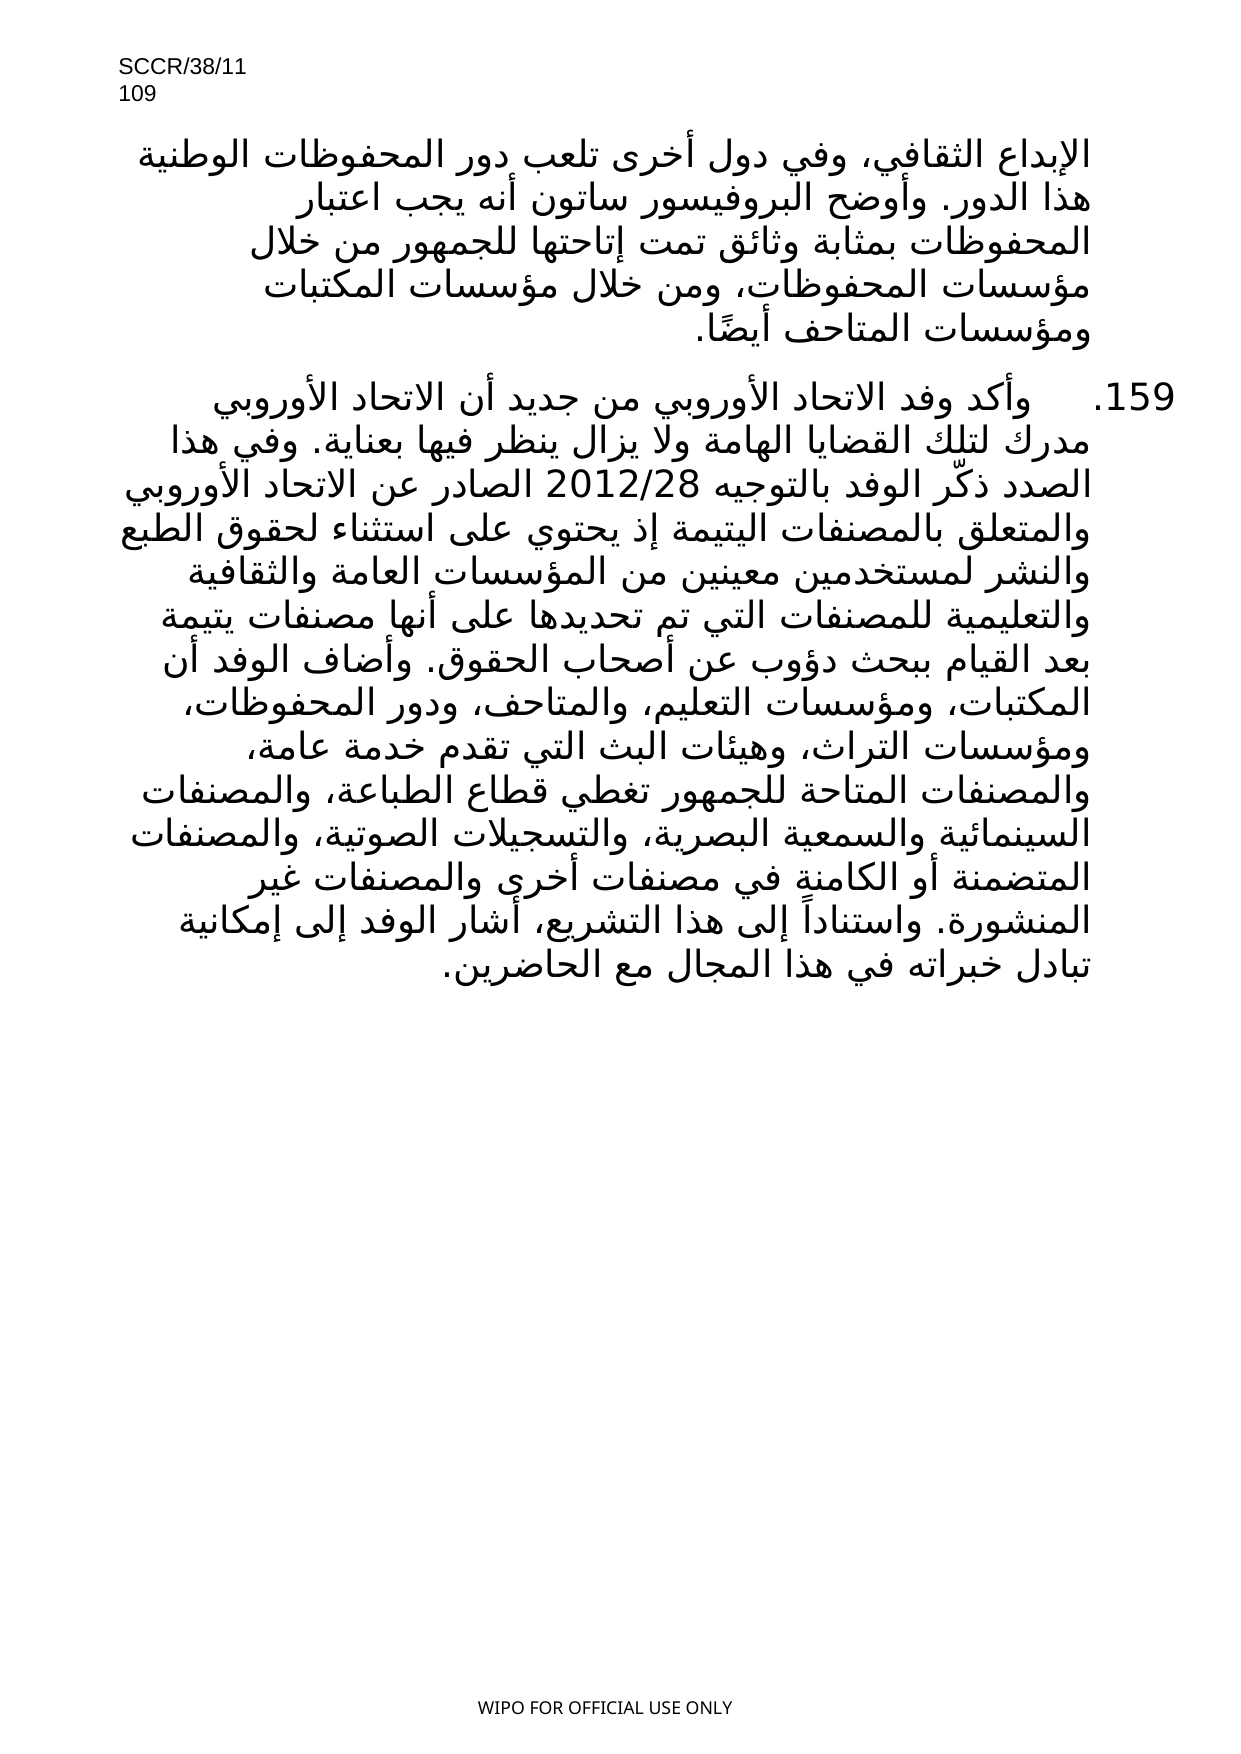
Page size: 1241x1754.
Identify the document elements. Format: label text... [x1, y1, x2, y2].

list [118, 132, 1092, 350]
list وأكد وفد الاتحاد الأوروبي من جديد أن الاتحاد الأوروبي مدرك لتلك القضايا الهامة ولا يزال ينظر فيها بعناية. وفي هذا الصدد ذكّر الوفد بالتوجيه 2012/28 الصادر عن الاتحاد الأوروبي والمتعلق بالمصنفات اليتيمة إذ يحتوي على استثناء لحقوق الطبع والنشر لمستخدمين معينين من المؤسسات العامة والثقافية والتعليمية للمصنفات التي تم تحديدها على أنها مصنفات يتيمة بعد القيام ببحث دؤوب عن أصحاب الحقوق. وأضاف الوفد أن المكتبات، ومؤسسات التعليم، والمتاحف، ودور المحفوظات، ومؤسسات التراث، وهيئات البث التي تقدم خدمة عامة، والمصنفات المتاحة للجمهور تغطي قطاع الطباعة، والمصنفات السينمائية والسمعية البصرية، والتسجيلات الصوتية، والمصنفات المتضمنة أو الكامنة في مصنفات أخرى والمصنفات غير المنشورة. واستناداً إلى هذا التشريع، أشار الوفد إلى إمكانية تبادل خبراته في هذا المجال مع الحاضرين. [118, 375, 1092, 986]
